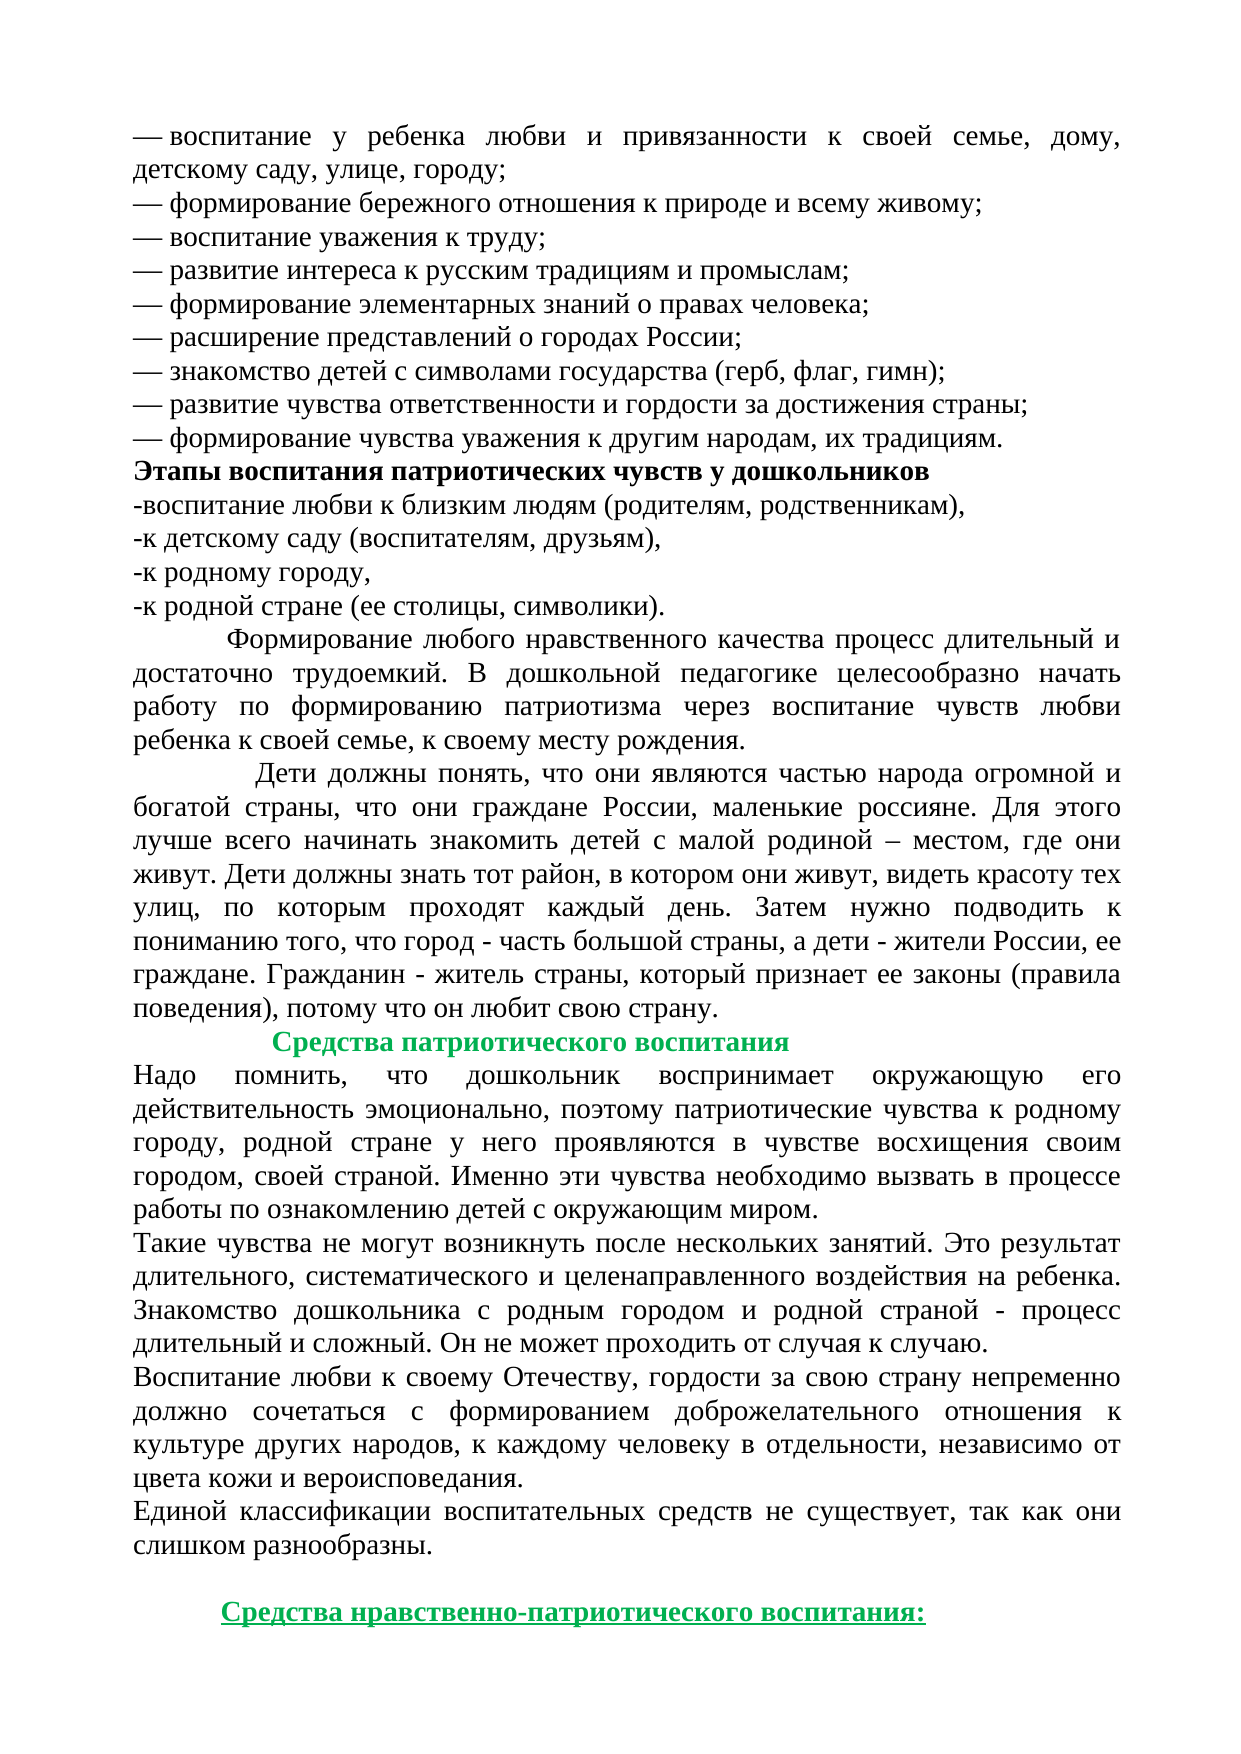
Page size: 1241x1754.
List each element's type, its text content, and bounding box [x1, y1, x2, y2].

text — расширение представлений о городах России; [133, 319, 1122, 353]
text Надо помнить, что дошкольник воспринимает окружающую его действительность эмоционально, поэтому патриотические чувства к родному городу, родной стране у него проявляются в чувстве восхищения своим городом, своей страной. Именно эти чувства необходимо вызвать в процессе работы по ознакомлению детей с окружающим миром. [133, 1057, 1122, 1225]
text — воспитание уважения к труду; [133, 219, 1122, 252]
text — развитие чувства ответственности и гордости за достижения страны; [133, 386, 1122, 420]
text Этапы воспитания патриотических чувств у дошкольников [133, 453, 1122, 487]
text Единой классификации воспитательных средств не существует, так как они слишком разнообразны. [133, 1493, 1122, 1560]
text — формирование элементарных знаний о правах человека; [133, 286, 1122, 319]
text — формирование бережного отношения к природе и всему живому; [133, 185, 1122, 219]
text -к детскому саду (воспитателям, друзьям), [133, 521, 1122, 554]
text -к родной стране (ее столицы, символики). [133, 588, 1122, 621]
text Дети должны понять, что они являются частью народа огромной и богатой страны, что они граждане России, маленькие россияне. Для этого лучше всего начинать знакомить детей с малой родиной – местом, где они живут. Дети должны знать тот район, в котором они живут, видеть красоту тех улиц, по которым проходят каждый день. Затем нужно подводить к пониманию того, что город - часть большой страны, а дети - жители России, ее граждане. Гражданин - житель страны, который признает ее законы (правила поведения), потому что он любит свою страну. [133, 755, 1122, 1024]
text Формирование любого нравственного качества процесс длительный и достаточно трудоемкий. В дошкольной педагогике целесообразно начать работу по формированию патриотизма через воспитание чувств любви ребенка к своей семье, к своему месту рождения. [133, 621, 1122, 755]
text — воспитание у ребенка любви и привязанности к своей семье, дому, детскому саду, улице, городу; [133, 118, 1122, 185]
text Средства патриотического воспитания [133, 1024, 1122, 1057]
text Воспитание любви к своему Отечеству, гордости за свою страну непременно должно сочетаться с формированием доброжелательного отношения к культуре других народов, к каждому человеку в отдельности, независимо от цвета кожи и вероисповедания. [133, 1359, 1122, 1493]
text -воспитание любви к близким людям (родителям, родственникам), [133, 487, 1122, 521]
text Такие чувства не могут возникнуть после нескольких занятий. Это результат длительного, систематического и целенаправленного воздействия на ребенка. Знакомство дошкольника с родным городом и родной страной - процесс длительный и сложный. Он не может проходить от случая к случаю. [133, 1225, 1122, 1359]
text — формирование чувства уважения к другим народам, их традициям. [133, 420, 1122, 453]
text — развитие интереса к русским традициям и промыслам; [133, 252, 1122, 286]
text — знакомство детей с символами государства (герб, флаг, гимн); [133, 353, 1122, 386]
text Средства нравственно-патриотического воспитания: [133, 1594, 1122, 1627]
text -к родному городу, [133, 554, 1122, 588]
